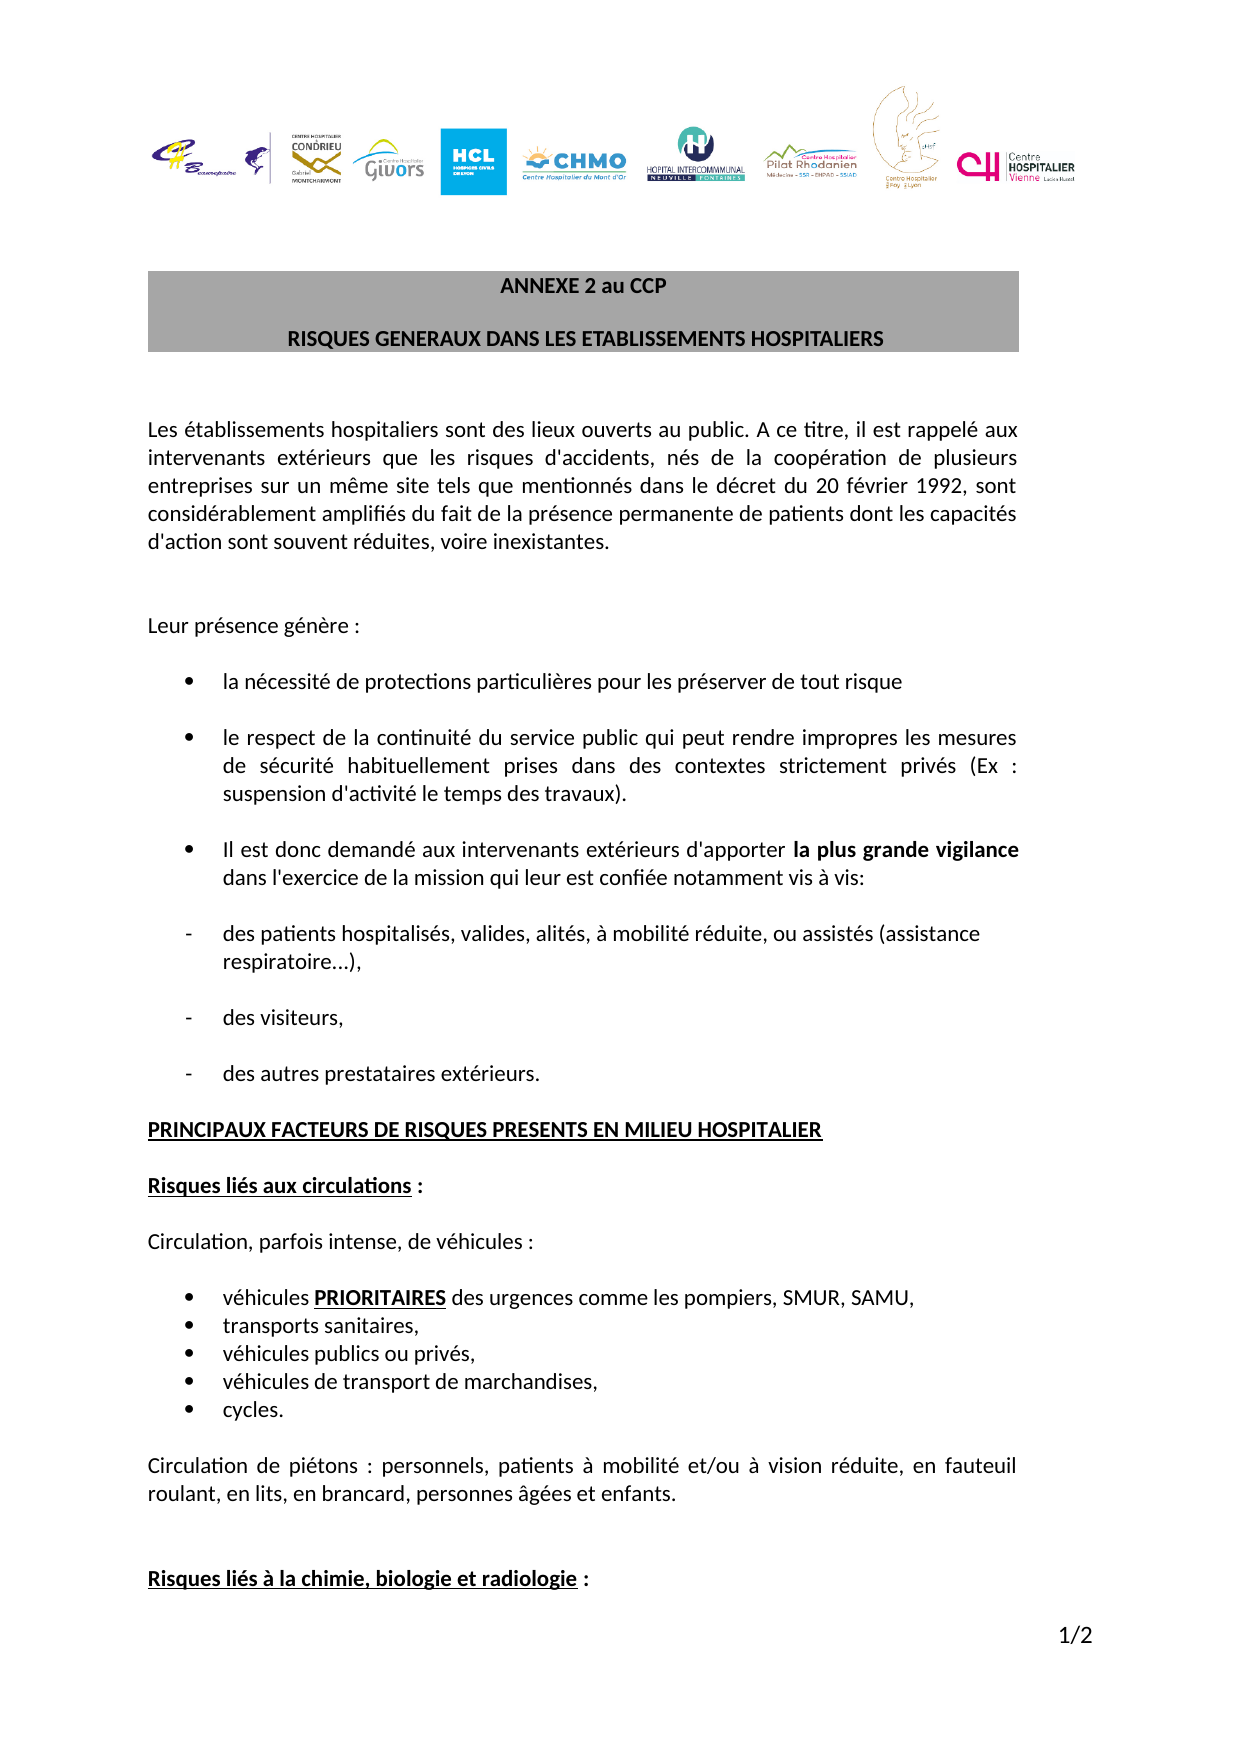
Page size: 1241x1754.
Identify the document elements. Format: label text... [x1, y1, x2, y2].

list le respect de la continuité du service public qui peut rendre impropres les mesures de sécurité habituellement prises dans des contextes strictement privés (Ex : suspension d'activité le temps des travaux). [185, 723, 1019, 807]
list véhicules PRIORITAIRES des urgences comme les pompiers, SMUR, SAMU, [185, 1283, 1019, 1311]
text Risques liés à la chimie, biologie et radiologie : [148, 1564, 1019, 1592]
list des autres prestataires extérieurs. [185, 1059, 1019, 1087]
subtitle ANNEXE 2 au CCP [148, 271, 1019, 299]
text Leur présence génère : [148, 611, 1019, 639]
subtitle RISQUES GENERAUX DANS LES ETABLISSEMENTS HOSPITALIERS [148, 324, 1019, 352]
list Il est donc demandé aux intervenants extérieurs d'apporter la plus grande vigilance dans l'exercice de la mission qui leur est confiée notamment vis à vis: [185, 835, 1019, 891]
list des patients hospitalisés, valides, alités, à mobilité réduite, ou assistés (assistance respiratoire...), [185, 919, 1019, 975]
text Les établissements hospitaliers sont des lieux ouverts au public. A ce titre, il est rappelé aux intervenants extérieurs que les risques d'accidents, nés de la coopération de plusieurs entreprises sur un même site tels que mentionnés dans le décret du 20 février 1992, sont considérablement amplifiés du fait de la présence permanente de patients dont les capacités d'action sont souvent réduites, voire inexistantes. [148, 415, 1019, 555]
picture [147, 73, 1093, 216]
list cycles. [185, 1396, 1019, 1423]
text Risques liés aux circulations : [148, 1171, 1019, 1199]
list véhicules publics ou privés, [185, 1339, 1019, 1367]
text PRINCIPAUX FACTEURS DE RISQUES PRESENTS EN MILIEU HOSPITALIER [148, 1115, 1019, 1143]
text Circulation, parfois intense, de véhicules : [148, 1227, 1019, 1255]
list transports sanitaires, [185, 1311, 1019, 1339]
list des visiteurs, [185, 1003, 1019, 1031]
list véhicules de transport de marchandises, [185, 1367, 1019, 1396]
text Circulation de piétons : personnels, patients à mobilité et/ou à vision réduite, en fauteuil roulant, en lits, en brancard, personnes âgées et enfants. [148, 1452, 1019, 1508]
list la nécessité de protections particulières pour les préserver de tout risque [185, 667, 1019, 695]
